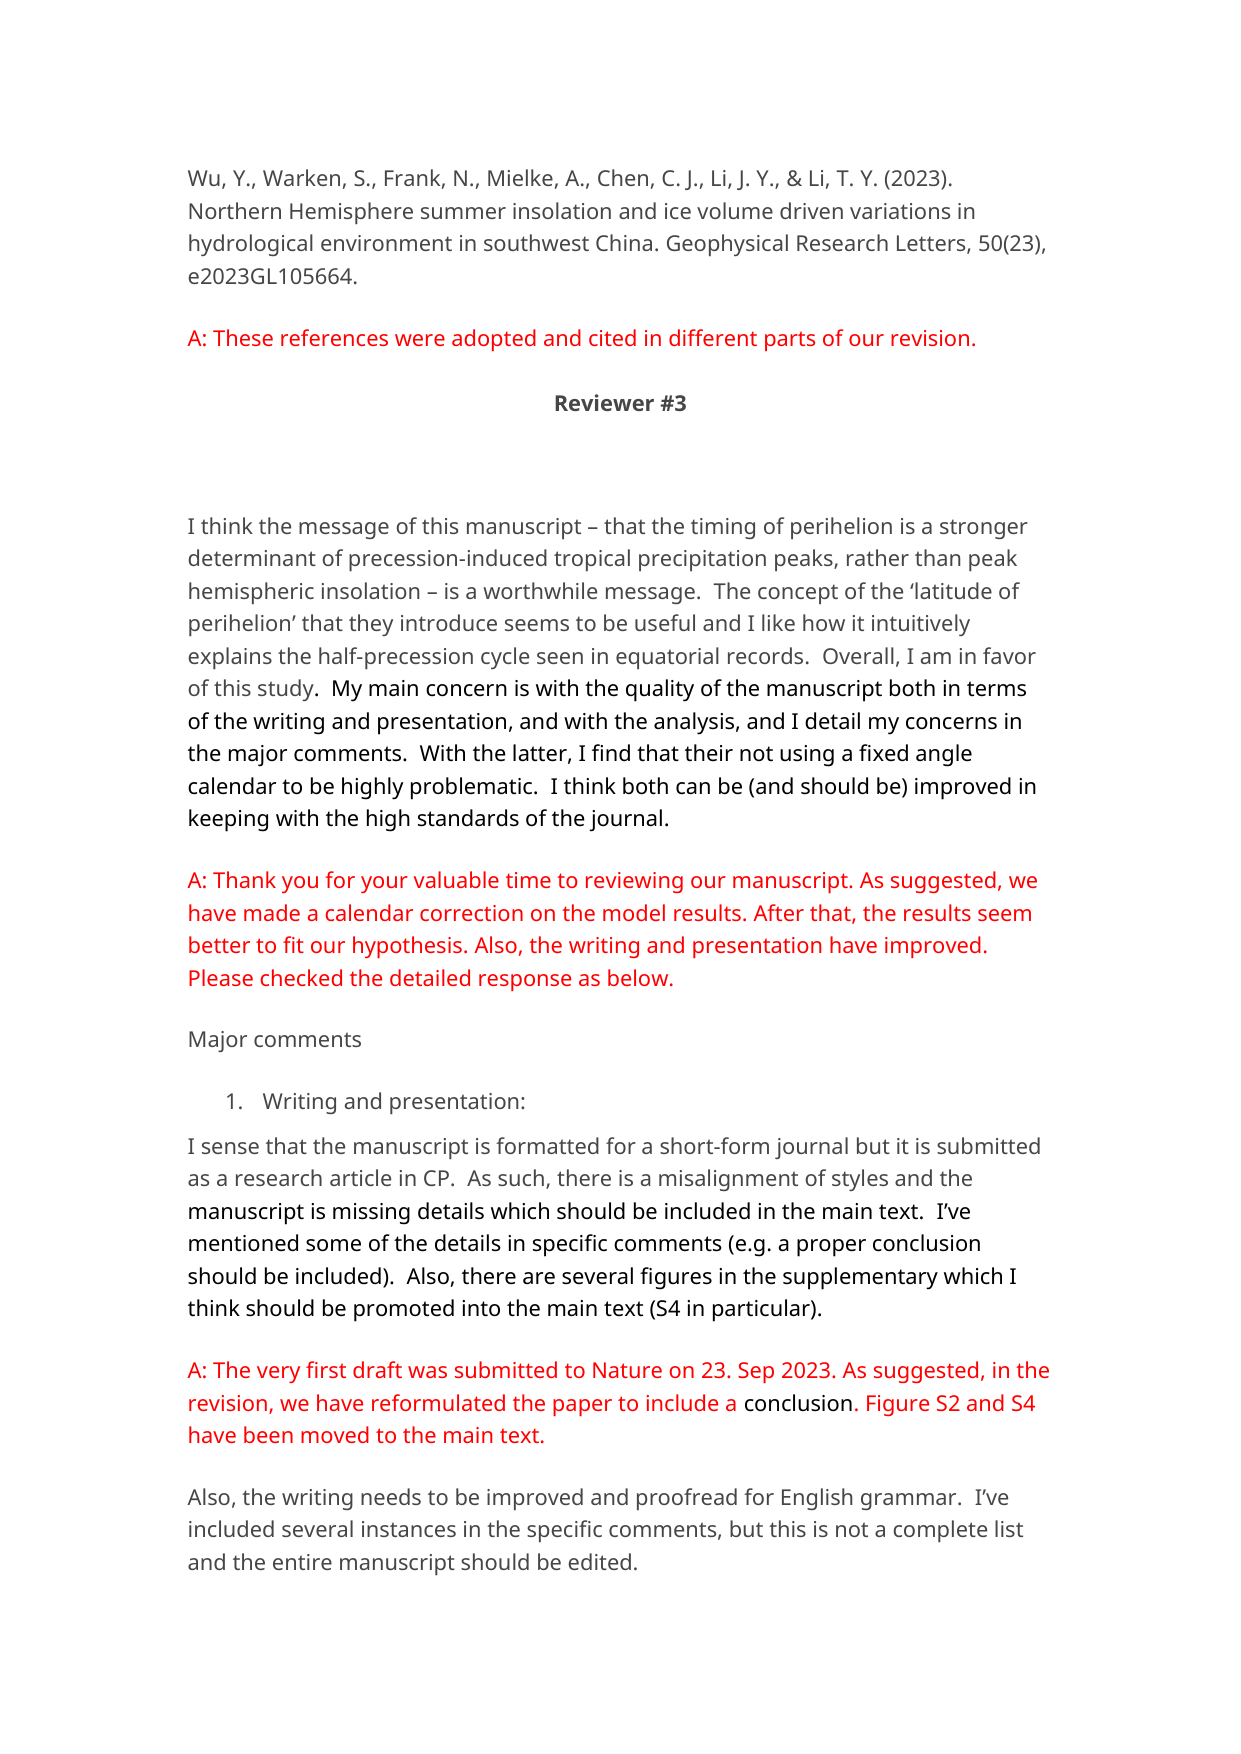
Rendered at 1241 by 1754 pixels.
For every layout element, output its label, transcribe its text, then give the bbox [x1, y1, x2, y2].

text Also, the writing needs to be improved and proofread for English grammar. I’ve included several instances in the specific comments, but this is not a complete list and the entire manuscript should be edited. [187, 1480, 1053, 1578]
text Major comments [187, 1023, 1053, 1055]
text Reviewer #3 [187, 386, 1053, 419]
text I think the message of this manuscript – that the timing of perihelion is a stronger determinant of precession-induced tropical precipitation peaks, rather than peak hemispheric insolation – is a worthwhile message. The concept of the ‘latitude of perihelion’ that they introduce seems to be useful and I like how it intuitively explains the half-precession cycle seen in equatorial records. Overall, I am in favor of this study. My main concern is with the quality of the manuscript both in terms of the writing and presentation, and with the analysis, and I detail my concerns in the major comments. With the latter, I find that their not using a fixed angle calendar to be highly problematic. I think both can be (and should be) improved in keeping with the high standards of the journal. [187, 509, 1053, 834]
text Wu, Y., Warken, S., Frank, N., Mielke, A., Chen, C. J., Li, J. Y., & Li, T. Y. (2023). Northern Hemisphere summer insolation and ice volume driven variations in hydrological environment in southwest China. Geophysical Research Letters, 50(23), e2023GL105664. [187, 162, 1053, 292]
text I sense that the manuscript is formatted for a short-form journal but it is submitted as a research article in CP. As such, there is a misalignment of styles and the manuscript is missing details which should be included in the main text. I’ve mentioned some of the details in specific comments (e.g. a proper conclusion should be included). Also, there are several figures in the supplementary which I think should be promoted into the main text (S4 in particular). [187, 1129, 1053, 1324]
text A: Thank you for your valuable time to reviewing our manuscript. As suggested, we have made a calendar correction on the model results. After that, the results seem better to fit our hypothesis. Also, the writing and presentation have improved. Please checked the detailed response as below. [187, 864, 1053, 994]
text A: The very first draft was submitted to Nature on 23. Sep 2023. As suggested, in the revision, we have reformulated the paper to include a conclusion. Figure S2 and S4 have been moved to the main text. [187, 1354, 1053, 1451]
text A: These references were adopted and cited in different parts of our revision. [187, 321, 1053, 354]
list Writing and presentation: [225, 1084, 1053, 1117]
